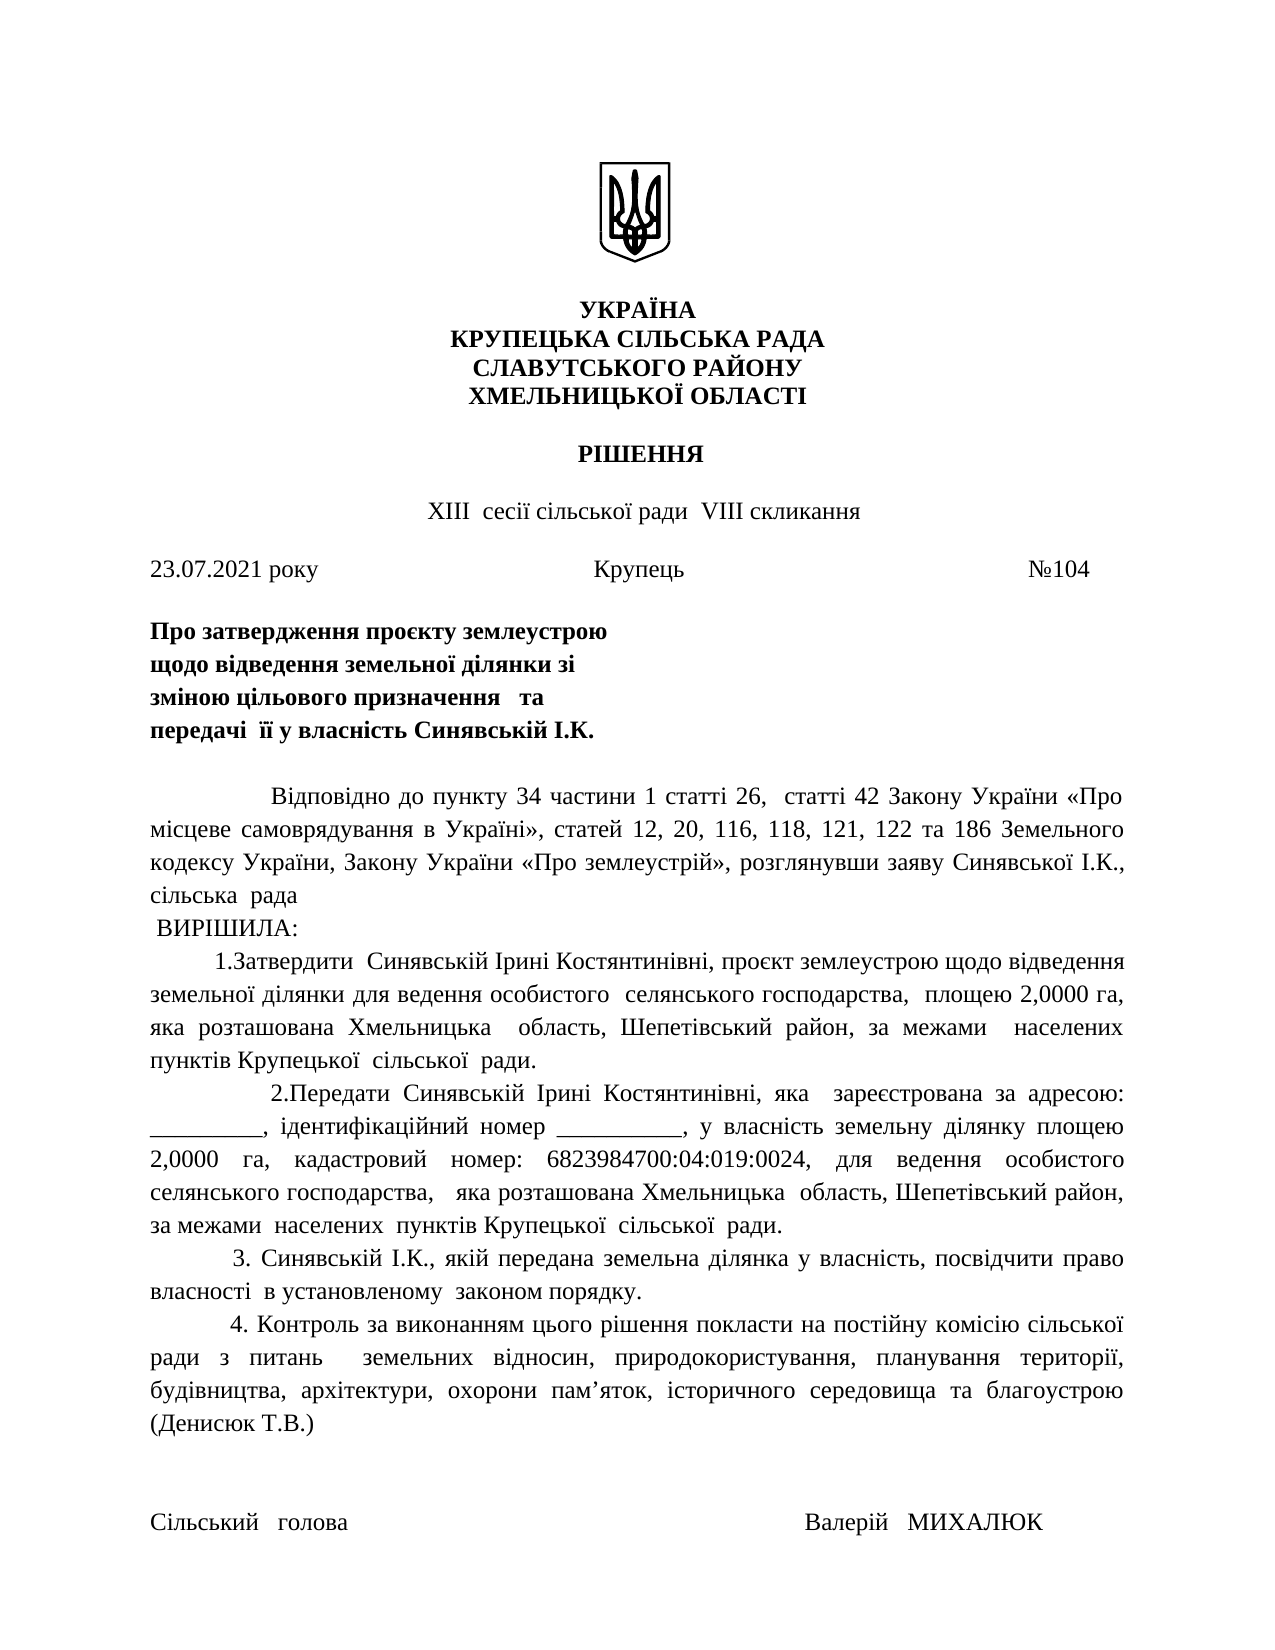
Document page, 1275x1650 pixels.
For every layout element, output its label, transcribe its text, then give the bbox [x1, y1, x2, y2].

text ХМЕЛЬНИЦЬКОЇ ОБЛАСТІ [150, 381, 1125, 410]
text СЛАВУТСЬКОГО РАЙОНУ [150, 353, 1125, 381]
text РІШЕННЯ [150, 439, 1125, 468]
text зміною цільового призначення та [150, 682, 1125, 711]
text 2.Передати Синявській Ірині Костянтинівні, яка зареєстрована за адресою: _________, ідентифікаційний номер __________, у власність земельну ділянку площею 2,0000 га, кадастровий номер: 6823984700:04:019:0024, для ведення особистого селянського господарства, яка розташована Хмельницька область, Шепетівський район, за межами населених пунктів Крупецької сільської ради. [150, 1078, 1125, 1239]
text передачі її у власність Синявській І.К. [150, 715, 1125, 743]
text Відповідно до пункту 34 частини 1 статті 26, статті 42 Закону України «Про місцеве самоврядування в Україні», статей 12, 20, 116, 118, 121, 122 та 186 Земельного кодексу України, Закону України «Про землеустрій», розглянувши заяву Синявської І.К., сільська рада [150, 781, 1125, 909]
text 3. Синявській І.К., якій передана земельна ділянка у власність, посвідчити право власності в установленому законом порядку. [150, 1243, 1125, 1305]
text УКРАЇНА [150, 295, 1125, 324]
text 4. Контроль за виконанням цього рішення покласти на постійну комісію сільської ради з питань земельних відносин, природокористування, планування території, будівництва, архітектури, охорони пам’яток, історичного середовища та благоустрою (Денисюк Т.В.) [150, 1309, 1125, 1437]
text 23.07.2021 року Крупець №104 [150, 554, 1125, 583]
text щодо відведення земельної ділянки зі [150, 649, 1125, 677]
text ВИРІШИЛА: [150, 913, 1125, 942]
text ХІІІ сесії сільської ради VІІІ скликання [150, 496, 1125, 525]
text КРУПЕЦЬКА СІЛЬСЬКА РАДА [150, 324, 1125, 353]
text 1.Затвердити Синявській Ірині Костянтинівні, проєкт землеустрою щодо відведення земельної ділянки для ведення особистого селянського господарства, площею 2,0000 га, яка розташована Хмельницька область, Шепетівський район, за межами населених пунктів Крупецької сільської ради. [150, 946, 1125, 1074]
text Про затвердження проєкту землеустрою [150, 616, 1125, 644]
text Сільський голова Валерій МИХАЛЮК [150, 1507, 1125, 1536]
